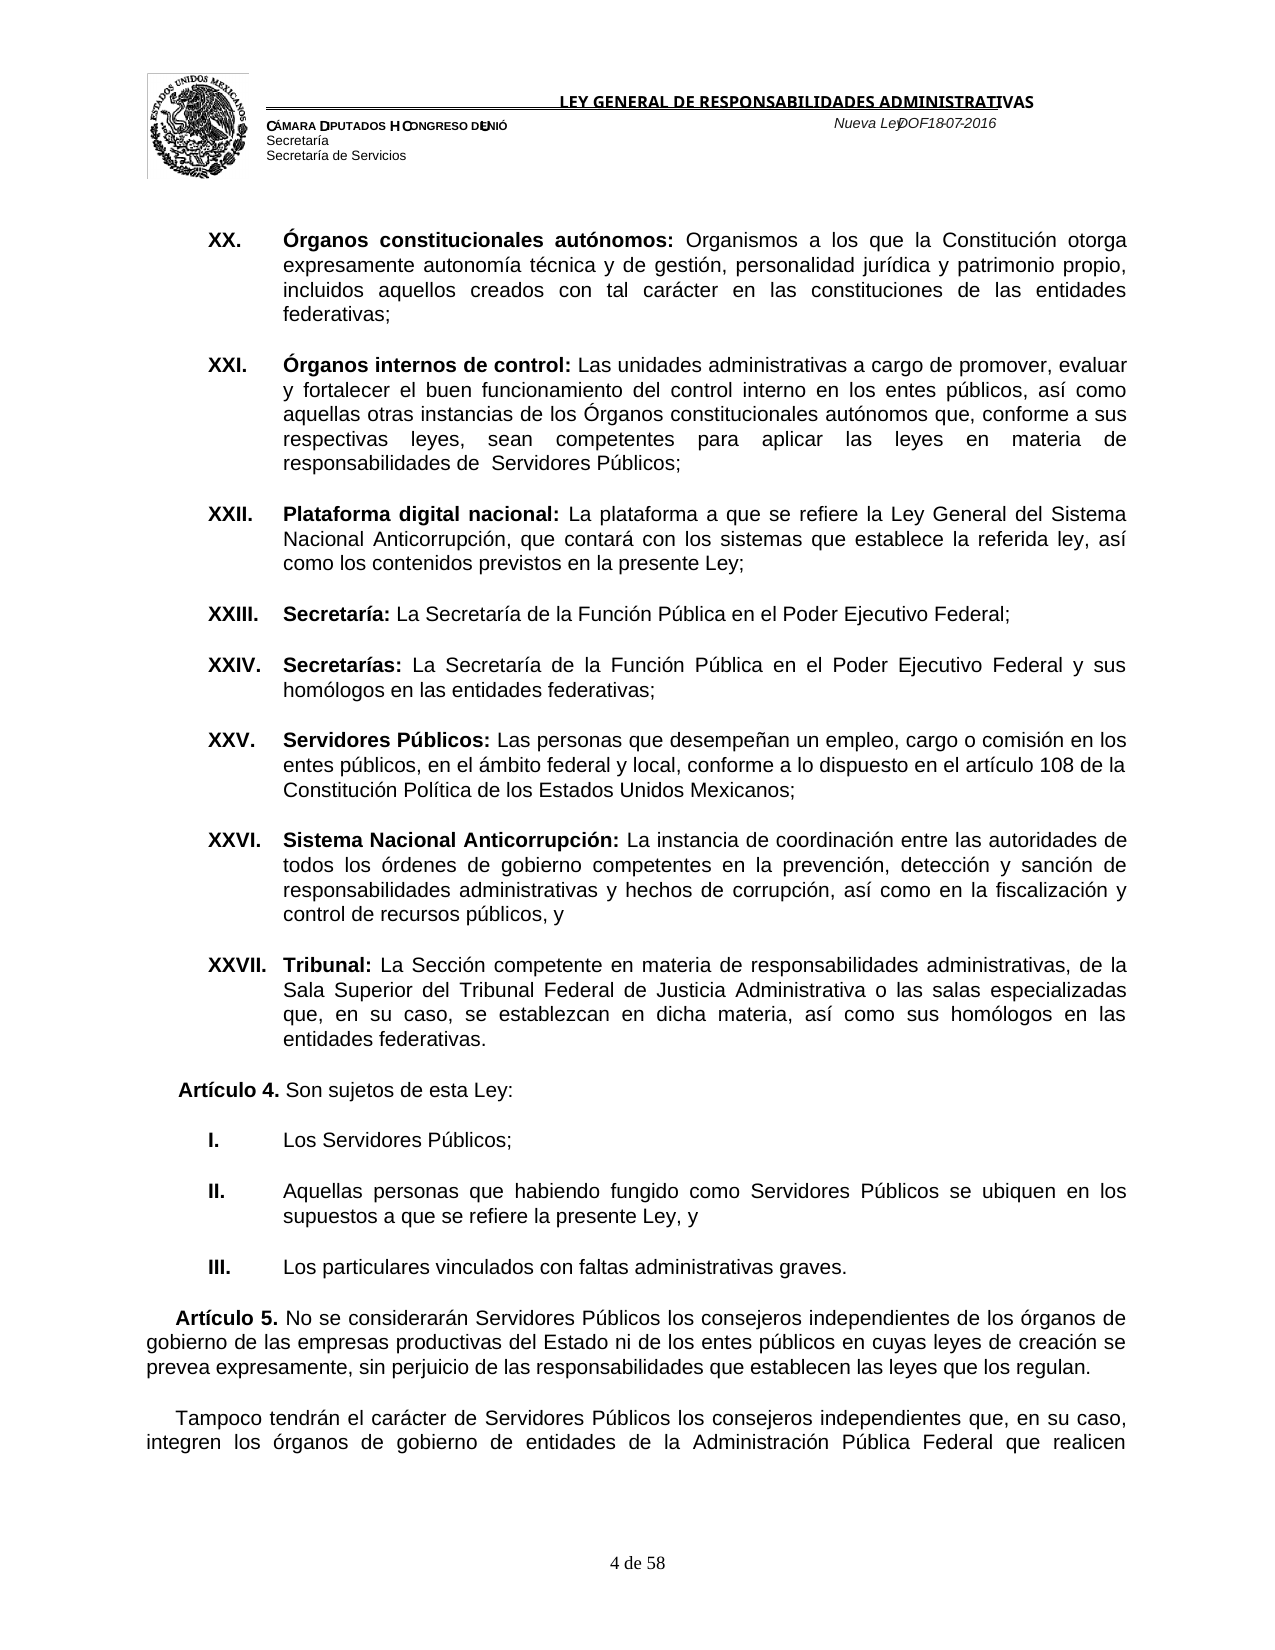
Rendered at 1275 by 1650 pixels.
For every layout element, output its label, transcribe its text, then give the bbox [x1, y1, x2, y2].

picture [147, 73, 249, 179]
list Sistema Nacional Anticorrupción: La instancia de coordinación entre las autoridades de todos los órdenes de gobierno competentes en la prevención, detección y sanción de responsabilidades administrativas y hechos de corrupción, así como en la fiscalización y control de recursos públicos, y [208, 828, 1128, 926]
list Aquellas personas que habiendo fungido como Servidores Públicos se ubiquen en los supuestos a que se refiere la presente Ley, y [208, 1179, 1128, 1228]
list Tribunal: La Sección competente en materia de responsabilidades administrativas, de la Sala Superior del Tribunal Federal de Justicia Administrativa o las salas especializadas que, en su caso, se establezcan en dicha materia, así como sus homólogos en las entidades federativas. [208, 953, 1128, 1051]
text Artículo 4. Son sujetos de esta Ley: [178, 1077, 1128, 1101]
text Artículo 5. No se considerarán Servidores Públicos los consejeros independientes de los órganos de gobierno de las empresas productivas del Estado ni de los entes públicos en cuyas leyes de creación se prevea expresamente, sin perjuicio de las responsabilidades que establecen las leyes que los regulan. [146, 1305, 1128, 1378]
list Órganos constitucionales autónomos: Organismos a los que la Constitución otorga expresamente autonomía técnica y de gestión, personalidad jurídica y patrimonio propio, incluidos aquellos creados con tal carácter en las constituciones de las entidades federativas; [208, 228, 1128, 326]
list Secretaría: La Secretaría de la Función Pública en el Poder Ejecutivo Federal; [208, 602, 1128, 626]
list Órganos internos de control: Las unidades administrativas a cargo de promover, evaluar y fortalecer el buen funcionamiento del control interno en los entes públicos, así como aquellas otras instancias de los Órganos constitucionales autónomos que, conforme a sus respectivas leyes, sean competentes para aplicar las leyes en materia de responsabilidades de Servidores Públicos; [208, 353, 1128, 475]
list Los particulares vinculados con faltas administrativas graves. [208, 1254, 1128, 1278]
list Los Servidores Públicos; [208, 1128, 1128, 1152]
list Servidores Públicos: Las personas que desempeñan un empleo, cargo o comisión en los entes públicos, en el ámbito federal y local, conforme a lo dispuesto en el artículo 108 de la Constitución Política de los Estados Unidos Mexicanos; [208, 728, 1128, 801]
list Secretarías: La Secretaría de la Función Pública en el Poder Ejecutivo Federal y sus homólogos en las entidades federativas; [208, 653, 1128, 701]
list Plataforma digital nacional: La plataforma a que se refiere la Ley General del Sistema Nacional Anticorrupción, que contará con los sistemas que establece la referida ley, así como los contenidos previstos en la presente Ley; [208, 502, 1128, 575]
